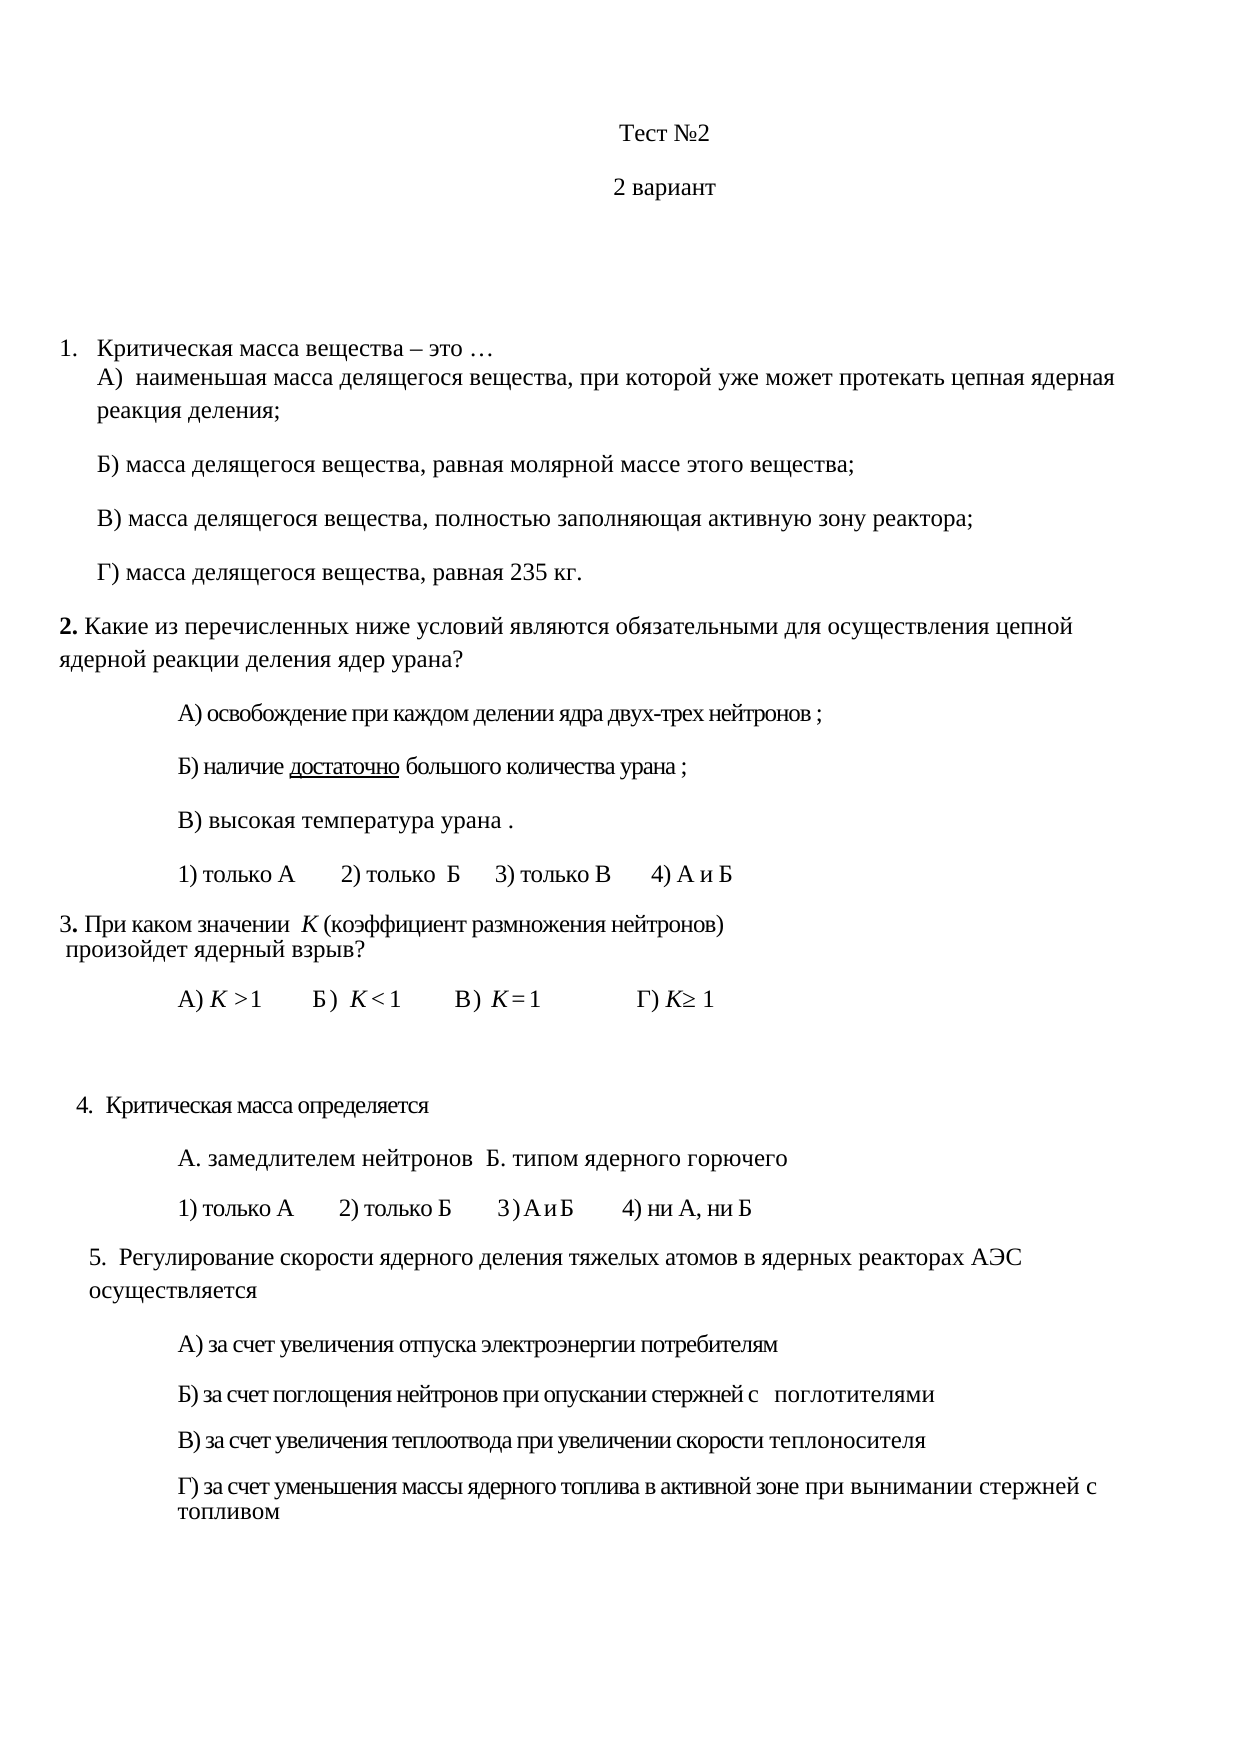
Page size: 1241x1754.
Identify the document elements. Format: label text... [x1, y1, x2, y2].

text 2. Какие из перечисленных ниже условий являются обязательными для осуществления цепной ядерной реакции деления ядер урана? [59, 611, 1152, 672]
text А) за счет увеличения отпуска электроэнергии потребителям [177, 1329, 1152, 1358]
list Критическая масса вещества – это … [59, 333, 1152, 362]
text Тест №2 [177, 118, 1152, 147]
text Г) масса делящегося вещества, равная . [97, 557, 1152, 586]
text В) высокая температура урана . [177, 805, 1152, 834]
text 1) только А 2) только Б 3)АиБ 4) ни А, ни Б [177, 1193, 1111, 1222]
text В) за счет увеличения теплоотвода при увеличении скорости теплоносителя [177, 1429, 1152, 1453]
text 5. Регулирование скорости ядерного деления тяжелых атомов в ядерных реакторах АЭС осуществляется [88, 1242, 1152, 1304]
text Б) масса делящегося вещества, равная молярной массе этого вещества; [97, 449, 1152, 478]
text В) масса делящегося вещества, полностью заполняющая активную зону реактора; [97, 503, 1152, 532]
text Г) за счет уменьшения массы ядерного топлива в активной зоне при вынимании стержней с топливом [177, 1474, 1152, 1524]
text А) К >1 Б) К<1 В) К=1 Г) К≥ 1 [177, 984, 1152, 1012]
text Б) за счет поглощения нейтронов при опускании стержней с поглотителями [177, 1383, 1152, 1408]
text Б) наличие достаточно большого количества урана ; [177, 751, 1152, 780]
text A. замедлителем нейтронов Б. типом ядерного горючего [177, 1144, 1111, 1173]
text А) освобождение при каждом делении ядра двух-трех нейтронов ; [177, 698, 1152, 726]
text А) наименьшая масса делящегося вещества, при которой уже может протекать цепная ядерная реакция деления; [97, 362, 1152, 424]
text 4. Критическая масса определяется [59, 1091, 1152, 1119]
text 1) только А 2) только Б 3) только В 4) А и Б [177, 859, 1152, 888]
text 3. При каком значении К (коэффициент размножения нейтронов) произойдет ядерный взрыв? [59, 913, 1152, 963]
text 2 вариант [177, 172, 1152, 201]
